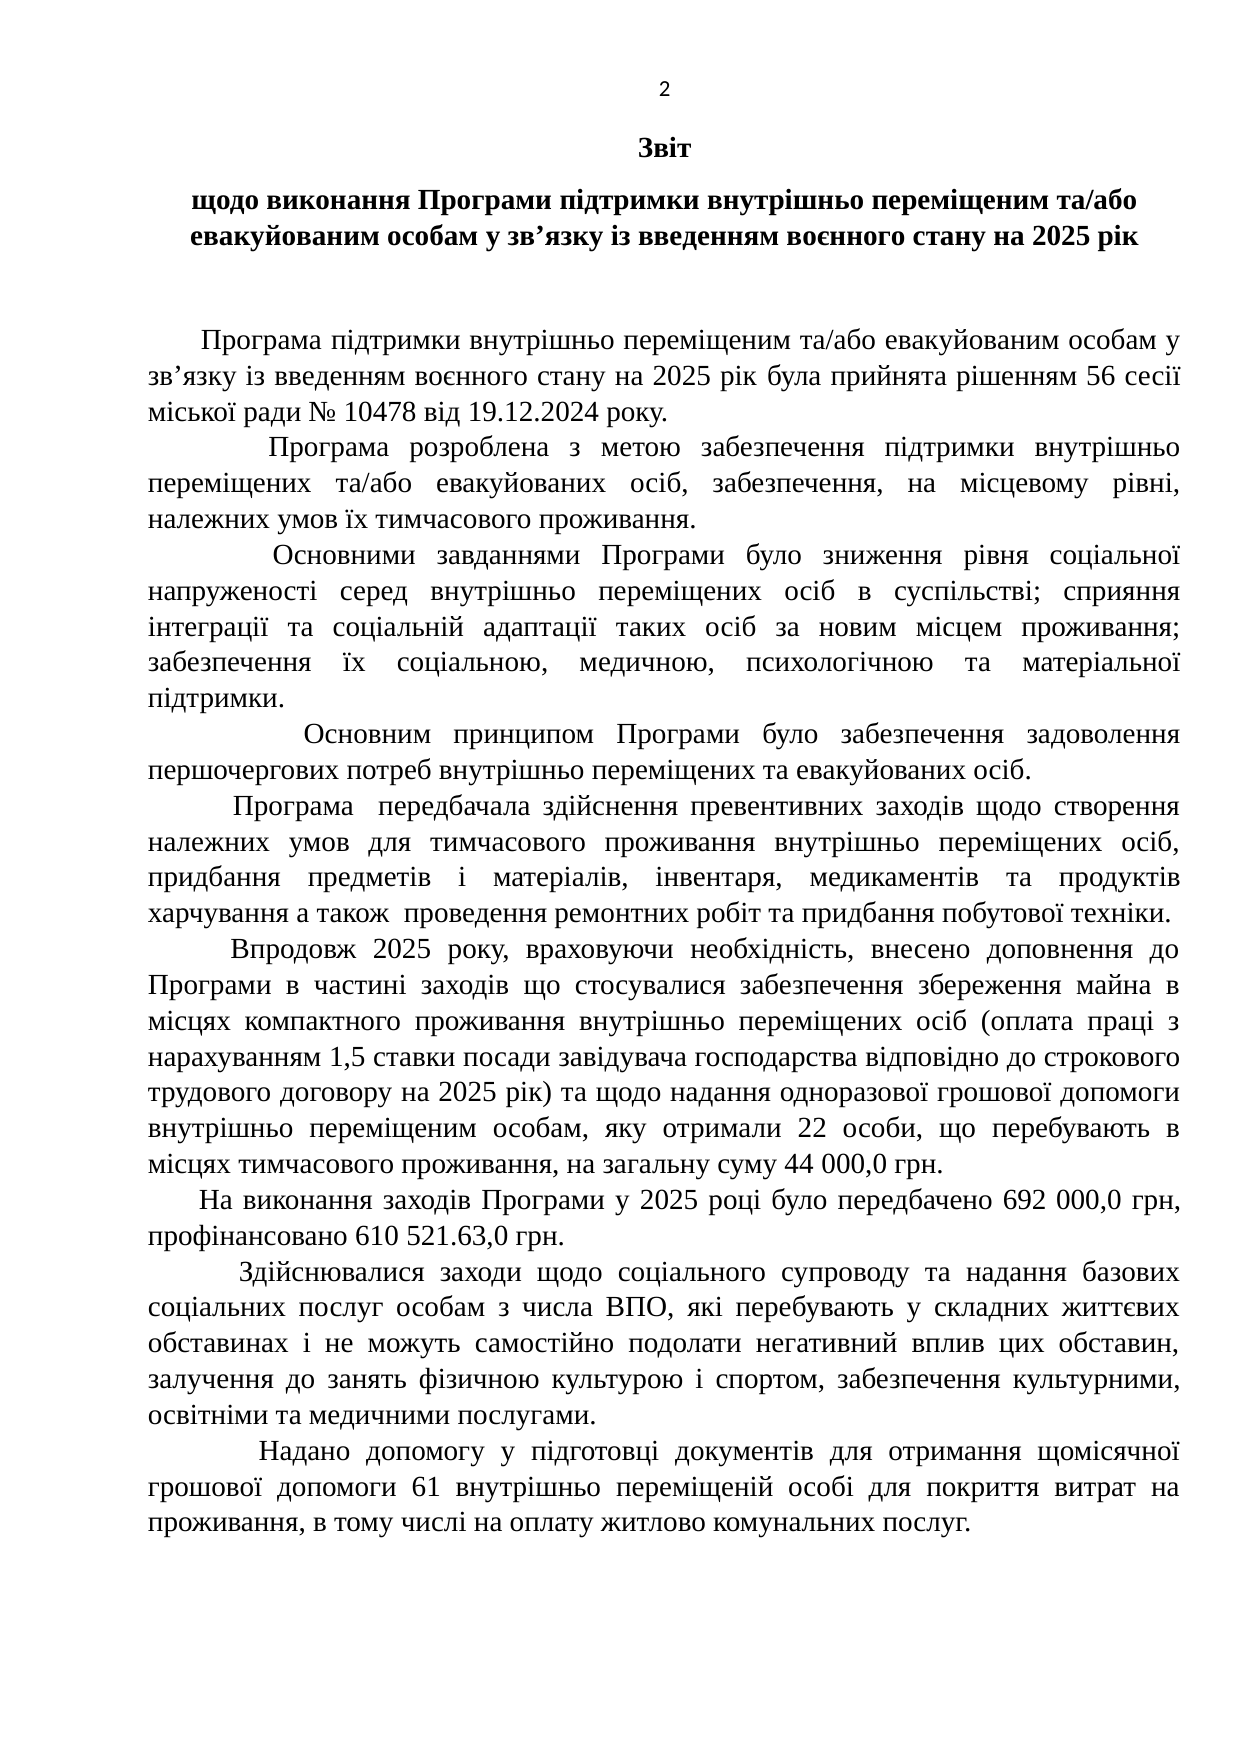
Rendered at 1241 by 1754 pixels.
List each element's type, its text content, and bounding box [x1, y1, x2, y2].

text Програма розроблена з метою забезпечення підтримки внутрішньо переміщених та/або евакуйованих осіб, забезпечення, на місцевому рівні, належних умов їх тимчасового проживання. [148, 429, 1181, 535]
text Впродовж 2025 року, враховуючи необхідність, внесено доповнення до Програми в частині заходів що стосувалися забезпечення збереження майна в місцях компактного проживання внутрішньо переміщених осіб (оплата праці з нарахуванням 1,5 ставки посади завідувача господарства відповідно до строкового трудового договору на 2025 рік) та щодо надання одноразової грошової допомоги внутрішньо переміщеним особам, яку отримали 22 особи, що перебувають в місцях тимчасового проживання, на загальну суму 44 000,0 грн. [148, 931, 1181, 1180]
text Надано допомогу у підготовці документів для отримання щомісячної грошової допомоги 61 внутрішньо переміщеній особі для покриття витрат на проживання, в тому числі на оплату житлово комунальних послуг. [148, 1433, 1181, 1538]
text На виконання заходів Програми у 2025 році було передбачено 692 000,0 грн, профінансовано 610 521.63,0 грн. [148, 1182, 1181, 1251]
text Звіт [148, 130, 1181, 163]
text Програма підтримки внутрішньо переміщеним та/або евакуйованим особам у зв’язку із введенням воєнного стану на 2025 рік була прийнята рішенням 56 сесії міської ради № 10478 від 19.12.2024 року. [148, 322, 1181, 427]
text Основним принципом Програми було забезпечення задоволення першочергових потреб внутрішньо переміщених та евакуйованих осіб. [148, 716, 1181, 786]
text Програма передбачала здійснення превентивних заходів щодо створення належних умов для тимчасового проживання внутрішньо переміщених осіб, придбання предметів і матеріалів, інвентаря, медикаментів та продуктів харчування а також проведення ремонтних робіт та придбання побутової техніки. [148, 788, 1181, 929]
text Основними завданнями Програми було зниження рівня соціальної напруженості серед внутрішньо переміщених осіб в суспільстві; сприяння інтеграції та соціальній адаптації таких осіб за новим місцем проживання; забезпечення їх соціальною, медичною, психологічною та матеріальної підтримки. [148, 537, 1181, 714]
text Здійснювалися заходи щодо соціального супроводу та надання базових соціальних послуг особам з числа ВПО, які перебувають у складних життєвих обставинах і не можуть самостійно подолати негативний вплив цих обставин, залучення до занять фізичною культурою і спортом, забезпечення культурними, освітніми та медичними послугами. [148, 1254, 1181, 1431]
text щодо виконання Програми підтримки внутрішньо переміщеним та/або евакуйованим особам у зв’язку із введенням воєнного стану на 2025 рік [148, 182, 1181, 251]
